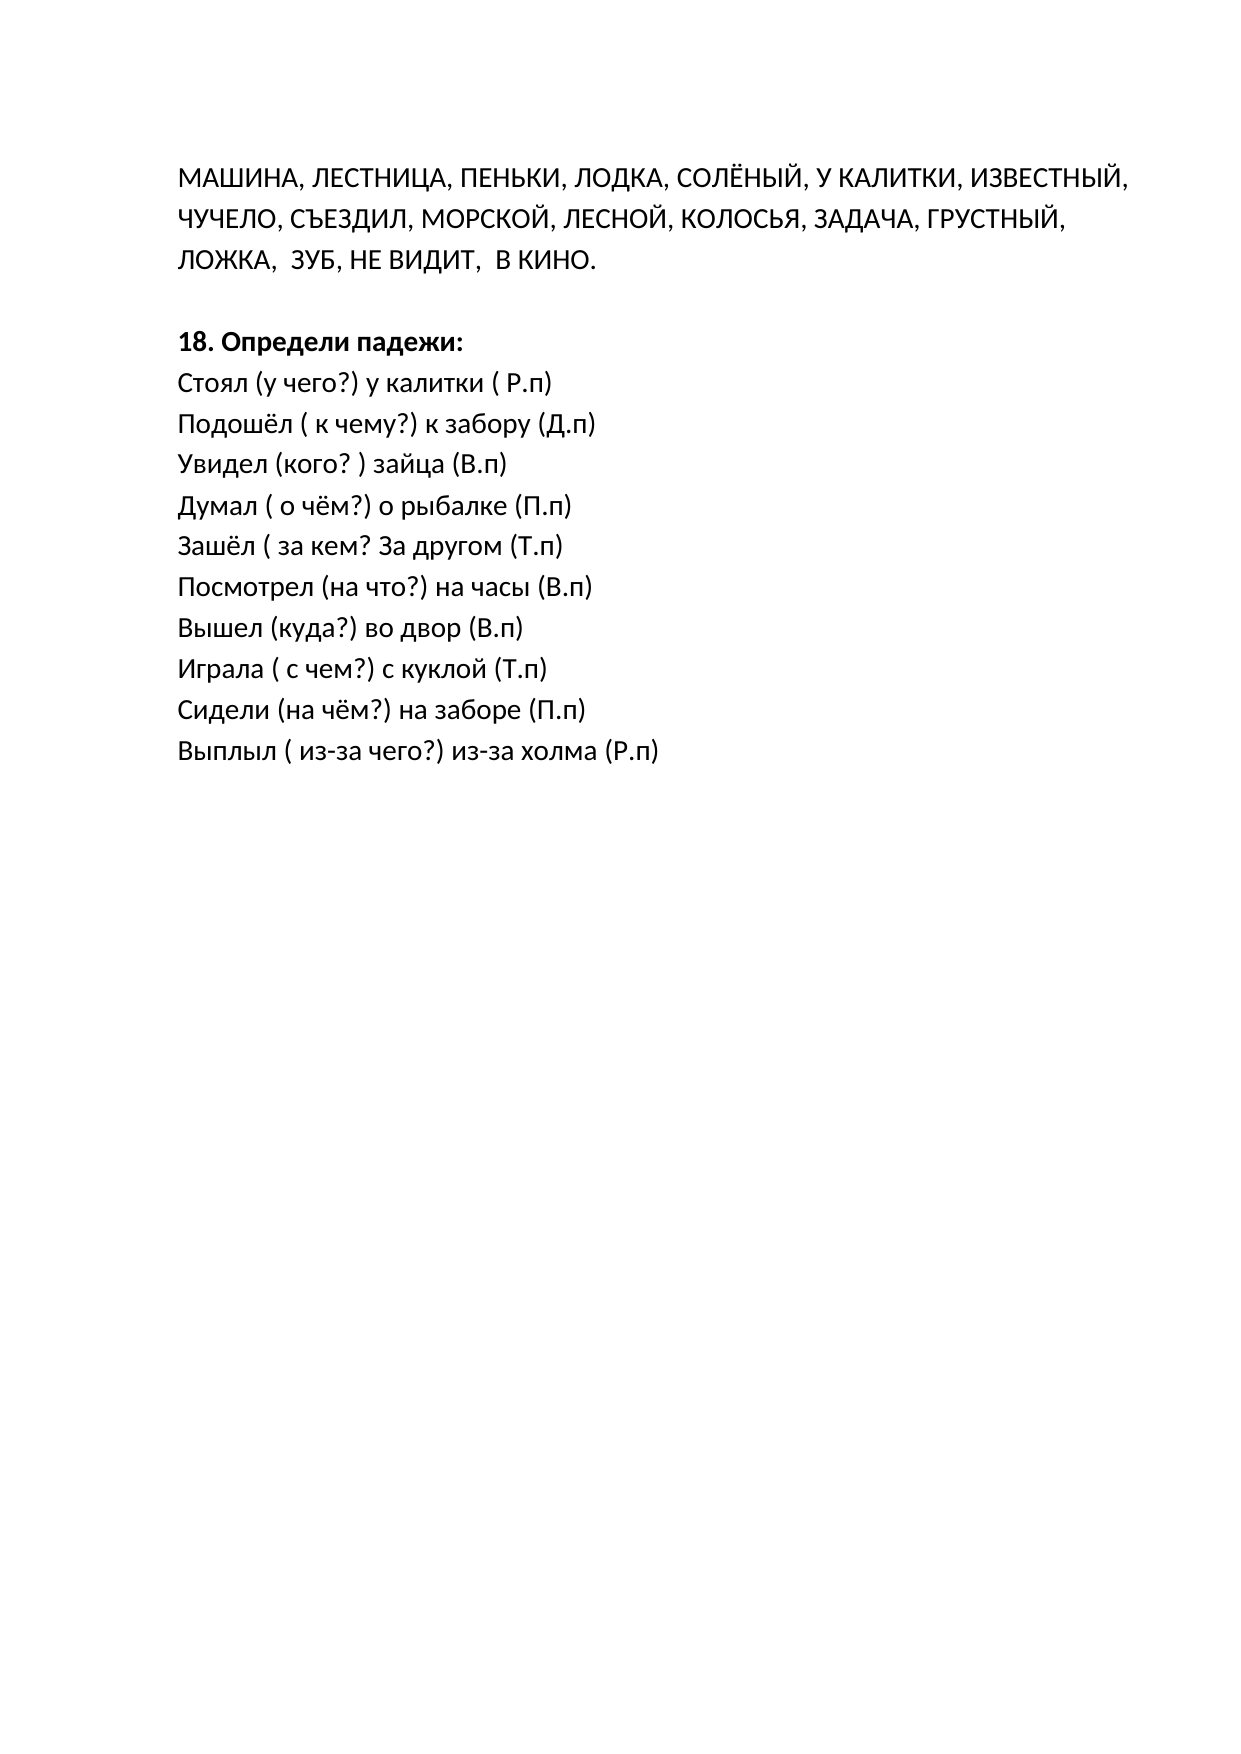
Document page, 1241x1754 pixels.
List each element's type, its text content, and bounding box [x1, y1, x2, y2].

text МАШИНА, ЛЕСТНИЦА, ПЕНЬКИ, ЛОДКА, СОЛЁНЫЙ, У КАЛИТКИ, ИЗВЕСТНЫЙ, ЧУЧЕЛО, СЪЕЗДИЛ, МОРСКОЙ, ЛЕСНОЙ, КОЛОСЬЯ, ЗАДАЧА, ГРУСТНЫЙ, ЛОЖКА, ЗУБ, НЕ ВИДИТ, В КИНО. 18. Определи падежи: Стоял (у чего?) у калитки ( Р.п) Подошёл ( к чему?) к забору (Д.п) Увидел (кого? ) зайца (В.п) Думал ( о чём?) о рыбалке (П.п) Зашёл ( за кем? За другом (Т.п) Посмотрел (на что?) на часы (В.п) Вышел (куда?) во двор (В.п) Играла ( с чем?) с куклой (Т.п) Сидели (на чём?) на заборе (П.п) Выплыл ( из-за чего?) из-за холма (Р.п) [177, 118, 1152, 768]
